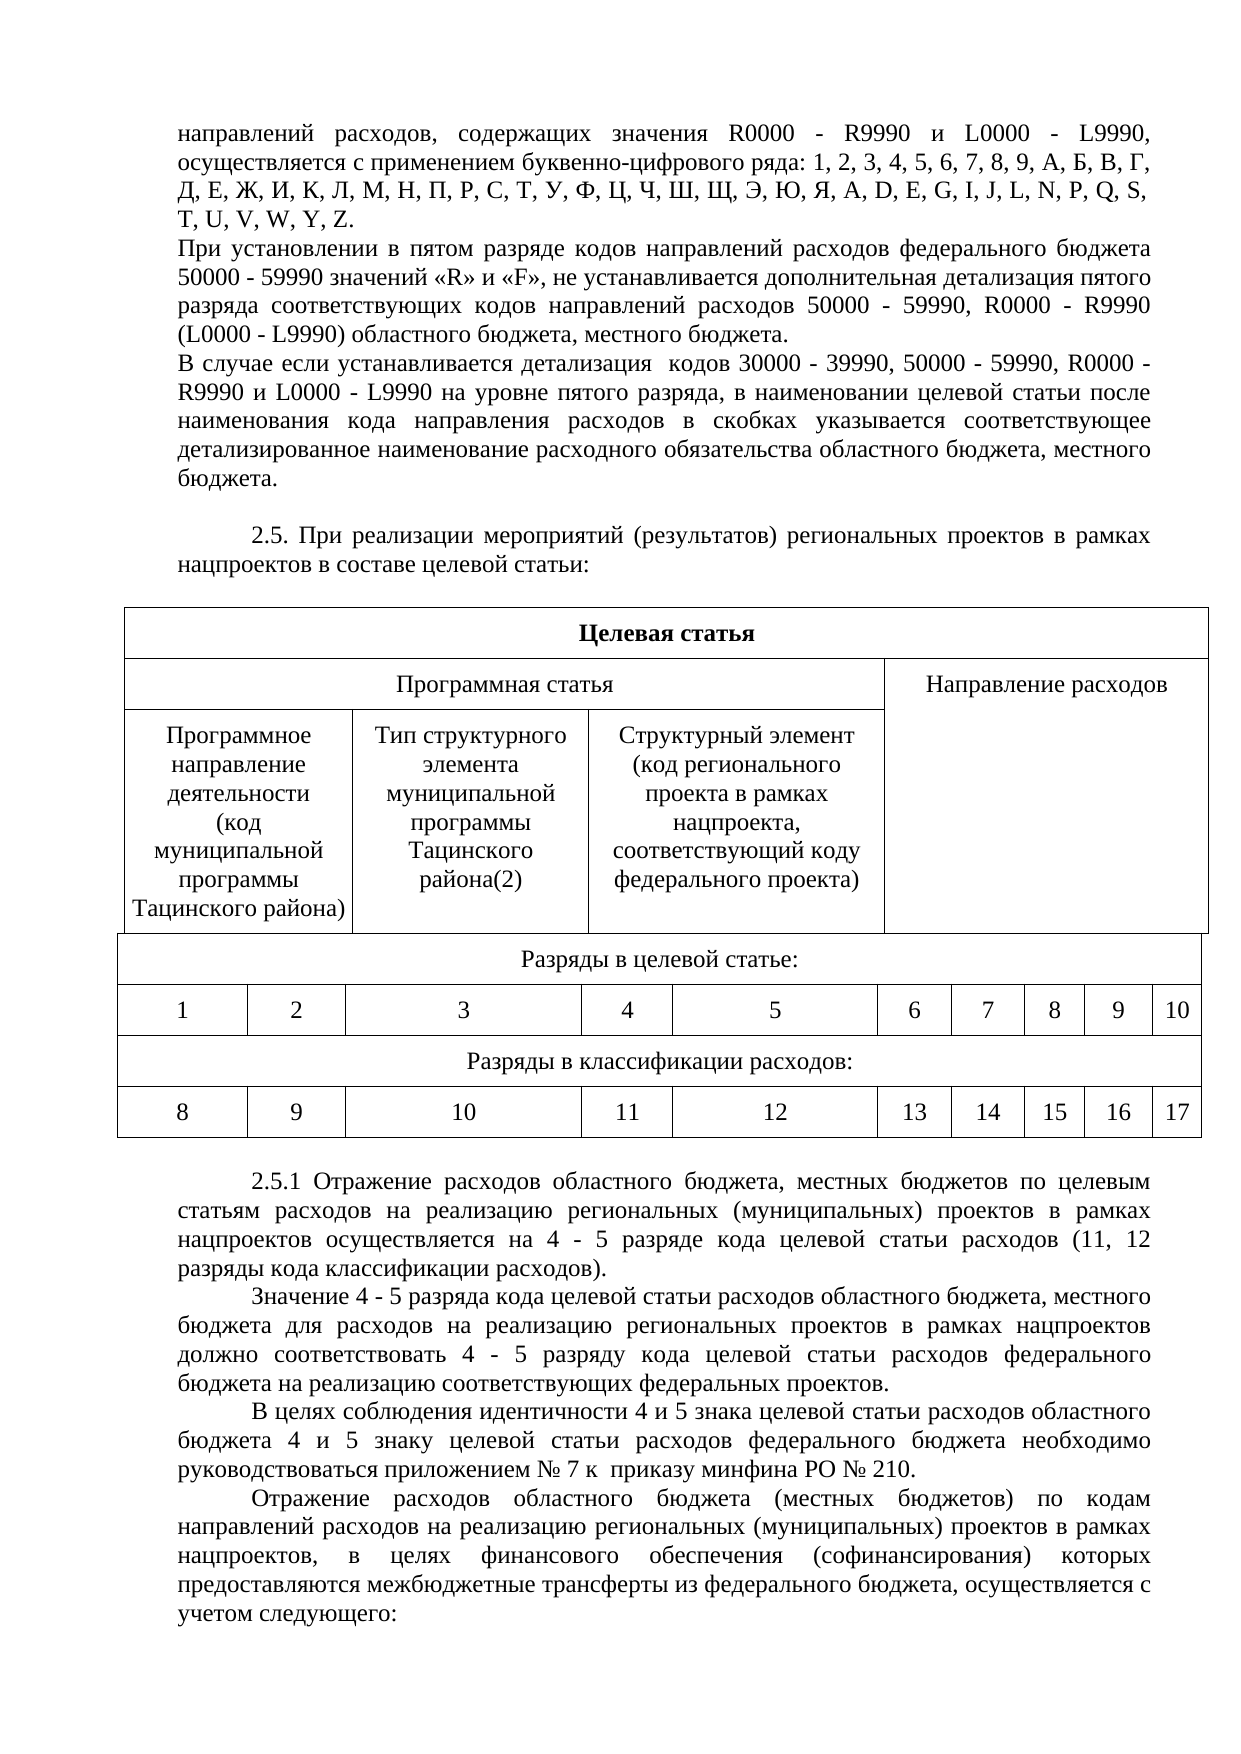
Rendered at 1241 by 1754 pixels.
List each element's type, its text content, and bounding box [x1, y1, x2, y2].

table_cell 9 [248, 1087, 345, 1137]
table_cell Структурный элемент (код регионального проекта в рамках нацпроекта, соответствующий коду федерального проекта) [589, 710, 884, 932]
text 2.5. При реализации мероприятий (результатов) региональных проектов в рамках нацпроектов в составе целевой статьи: [177, 521, 1152, 578]
table_cell 3 [346, 985, 581, 1034]
table_cell 4 [582, 985, 672, 1034]
text 2.5.1 Отражение расходов областного бюджета, местных бюджетов по целевым статьям расходов на реализацию региональных (муниципальных) проектов в рамках нацпроектов осуществляется на 4 - 5 разряде кода целевой статьи расходов (11, 12 разряды кода классификации расходов). [177, 1166, 1152, 1281]
table_cell Направление расходов [885, 659, 1208, 932]
table_cell 1 [118, 985, 247, 1034]
table_cell 12 [673, 1087, 877, 1137]
table_cell 15 [1025, 1087, 1084, 1137]
table_cell 10 [1153, 985, 1201, 1034]
table_cell Разряды в классификации расходов: [118, 1036, 1201, 1086]
table_header Целевая статья [125, 608, 1208, 658]
table_cell 14 [952, 1087, 1024, 1137]
table_cell Разряды в целевой статье: [118, 934, 1201, 983]
text Значение 4 - 5 разряда кода целевой статьи расходов областного бюджета, местного бюджета для расходов на реализацию региональных проектов в рамках нацпроектов должно соответствовать 4 - 5 разряду кода целевой статьи расходов федерального бюджета на реализацию соответствующих федеральных проектов. [177, 1281, 1152, 1396]
table_cell 17 [1153, 1087, 1201, 1137]
table_cell 13 [878, 1087, 951, 1137]
table_cell 8 [1025, 985, 1084, 1034]
table_cell 2 [248, 985, 345, 1034]
table_cell 11 [582, 1087, 672, 1137]
text При установлении в пятом разряде кодов направлений расходов федерального бюджета 50000 - 59990 значений «R» и «F», не устанавливается дополнительная детализация пятого разряда соответствующих кодов направлений расходов 50000 - 59990, R0000 - R9990 (L0000 - L9990) областного бюджета, местного бюджета. [177, 233, 1152, 348]
table_cell Программная статья [125, 659, 884, 709]
text В целях соблюдения идентичности 4 и 5 знака целевой статьи расходов областного бюджета 4 и 5 знаку целевой статьи расходов федерального бюджета необходимо руководствоваться приложением № 7 к приказу минфина РО № 210. [177, 1396, 1152, 1483]
table_cell 16 [1085, 1087, 1152, 1137]
table_cell 5 [673, 985, 877, 1034]
text Отражение расходов областного бюджета (местных бюджетов) по кодам направлений расходов на реализацию региональных (муниципальных) проектов в рамках нацпроектов, в целях финансового обеспечения (софинансирования) которых предоставляются межбюджетные трансферты из федерального бюджета, осуществляется с учетом следующего: [177, 1483, 1152, 1626]
table_cell 9 [1085, 985, 1152, 1034]
table_cell Программное направление деятельности (код муниципальной программы Тацинского района) [125, 710, 352, 932]
table_cell 7 [952, 985, 1024, 1034]
table_cell Тип структурного элемента муниципальной программы Тацинского района(2) [353, 710, 588, 932]
table_cell 6 [878, 985, 951, 1034]
text В случае если устанавливается детализация кодов 30000 - 39990, 50000 - 59990, R0000 - R9990 и L0000 - L9990 на уровне пятого разряда, в наименовании целевой статьи после наименования кода направления расходов в скобках указывается соответствующее детализированное наименование расходного обязательства областного бюджета, местного бюджета. [177, 348, 1152, 492]
table_cell 10 [346, 1087, 581, 1137]
table_cell 8 [118, 1087, 247, 1137]
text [177, 118, 1152, 233]
